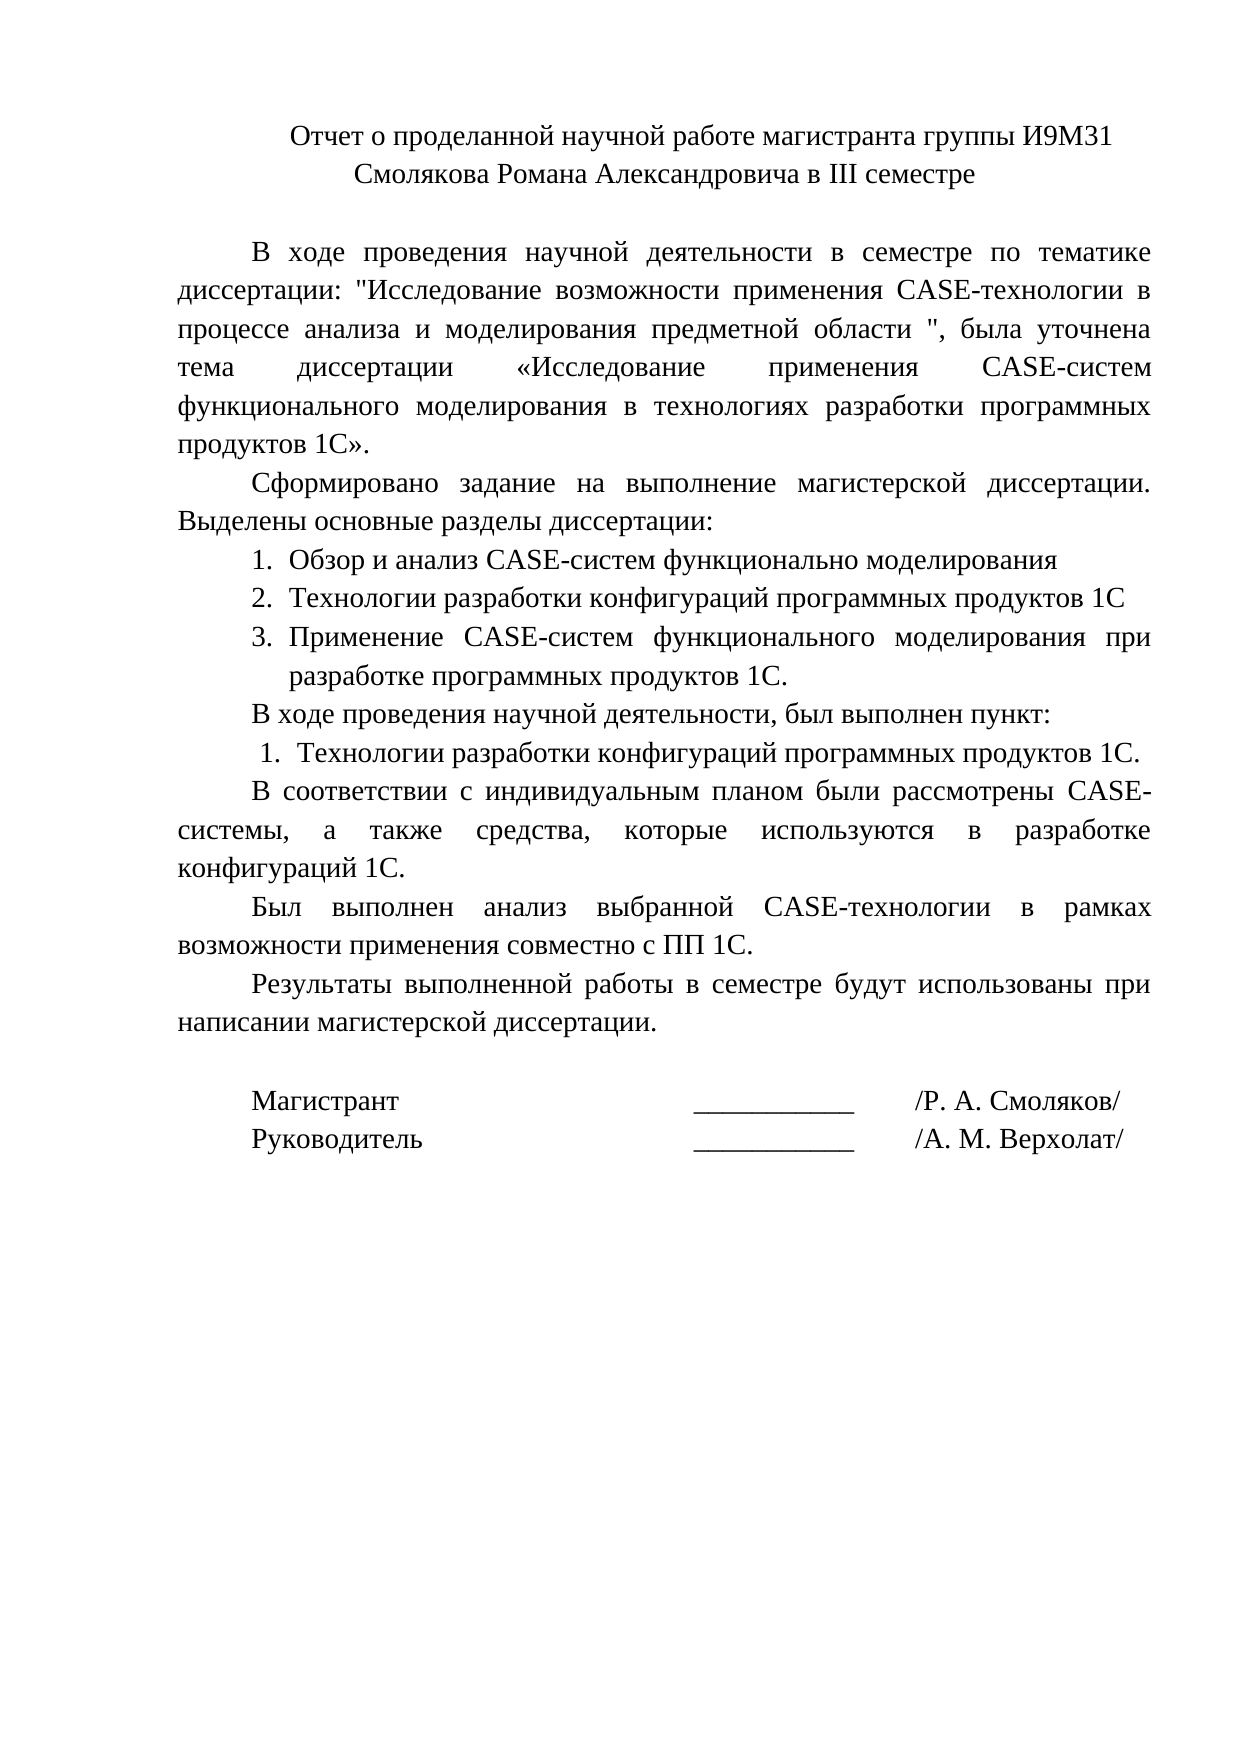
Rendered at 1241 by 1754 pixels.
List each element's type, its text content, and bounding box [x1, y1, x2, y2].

text В соответствии с индивидуальным планом были рассмотрены CASE-системы, а также средства, которые используются в разработке конфигураций 1С. [177, 773, 1152, 884]
text Руководитель ___________ /А. М. Верхолат/ [177, 1121, 1152, 1155]
list Применение CASE-систем функционального моделирования при разработке программных продуктов 1С. [251, 619, 1152, 691]
text В ходе проведения научной деятельности, был выполнен пункт: [177, 696, 1152, 730]
list Технологии разработки конфигураций программных продуктов 1С. [259, 735, 1152, 768]
text Сформировано задание на выполнение магистерской диссертации. Выделены основные разделы диссертации: [177, 465, 1152, 537]
text В ходе проведения научной деятельности в семестре по тематике диссертации: "Исследование возможности применения CASE-технологии в процессе анализа и моделирования предметной области ", была уточнена тема диссертации «Исследование применения CASE-систем функционального моделирования в технологиях разработки программных продуктов 1С». [177, 234, 1152, 460]
text Результаты выполненной работы в семестре будут использованы при написании магистерской диссертации. [177, 966, 1152, 1038]
text Отчет о проделанной научной работе магистранта группы И9М31 Смолякова Романа Александровича в III семестре [177, 118, 1152, 190]
list Обзор и анализ CASE-систем функционально моделирования [251, 542, 1152, 576]
list Технологии разработки конфигураций программных продуктов 1С [251, 581, 1152, 614]
text Магистрант ___________ /Р. А. Смоляков/ [177, 1083, 1152, 1116]
text Был выполнен анализ выбранной CASE-технологии в рамках возможности применения совместно с ПП 1С. [177, 889, 1152, 961]
